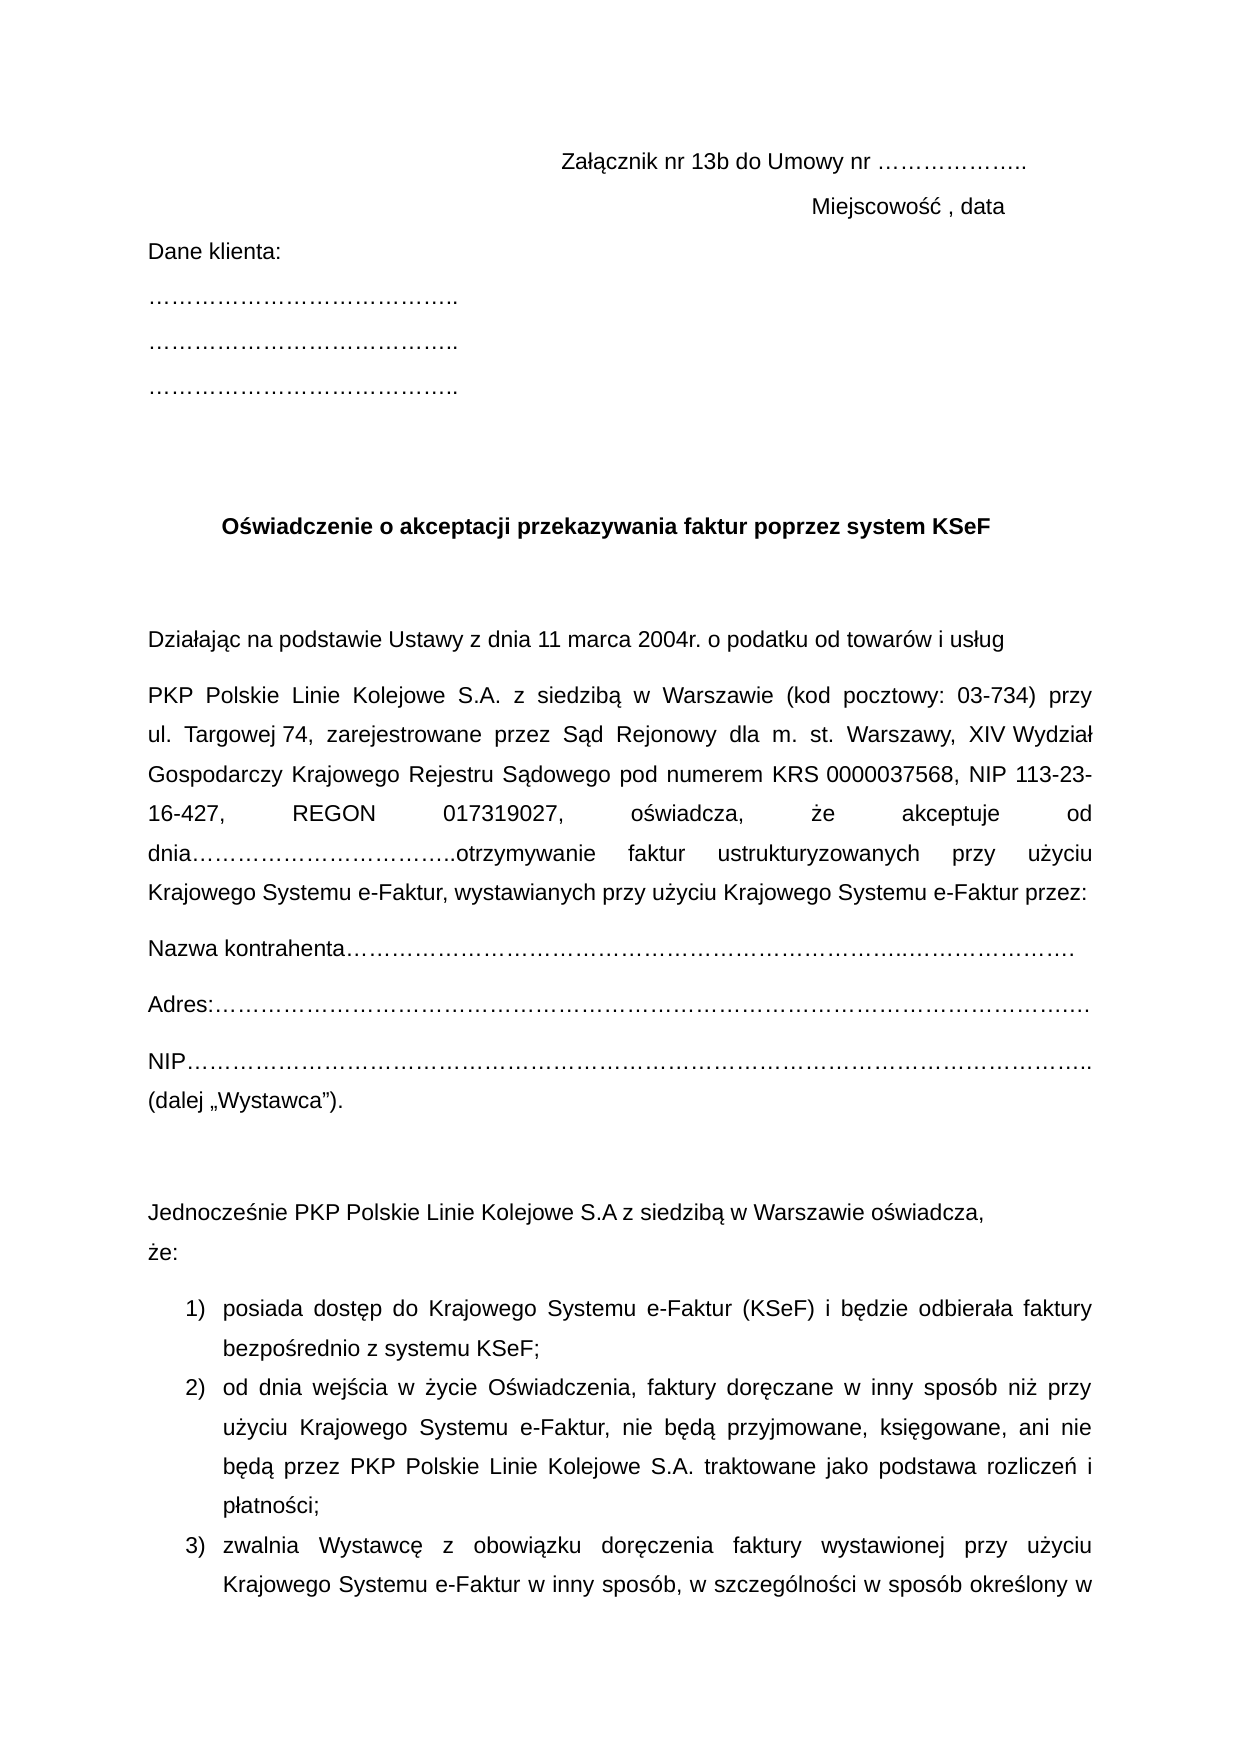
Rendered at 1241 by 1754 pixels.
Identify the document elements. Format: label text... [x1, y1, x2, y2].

text ………………………………….. [148, 283, 1093, 309]
text PKP Polskie Linie Kolejowe S.A. z siedzibą w Warszawie (kod pocztowy: 03-734) przy ul. Targowej 74, zarejestrowane przez Sąd Rejonowy dla m. st. Warszawy, XIV Wydział Gospodarczy Krajowego Rejestru Sądowego pod numerem KRS 0000037568, NIP 113-23-16-427, REGON 017319027, oświadcza, że akceptuje od dnia……………………………..otrzymywanie faktur ustrukturyzowanych przy użyciu Krajowego Systemu e-Faktur, wystawianych przy użyciu Krajowego Systemu e-Faktur przez: [148, 682, 1093, 906]
text Adres:………………………………………………………………………………………………….… [148, 991, 1093, 1018]
text Oświadczenie o akceptacji przekazywania faktur poprzez system KSeF [148, 513, 1093, 540]
text Miejscowość , data [738, 193, 1093, 219]
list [185, 1532, 1093, 1598]
list posiada dostęp do Krajowego Systemu e-Faktur (KSeF) i będzie odbierała faktury bezpośrednio z systemu KSeF; [185, 1295, 1093, 1361]
text Załącznik nr 13b do Umowy nr ……………….. [561, 148, 1093, 174]
text ………………………………….. [148, 373, 1093, 399]
text Jednocześnie PKP Polskie Linie Kolejowe S.A z siedzibą w Warszawie oświadcza, że: [148, 1199, 1093, 1265]
text Nazwa kontrahenta………………………………………………………………..…………………. [148, 935, 1093, 962]
text Dane klienta: [148, 238, 1093, 264]
text Działając na podstawie Ustawy z dnia 11 marca 2004r. o podatku od towarów i usług [148, 626, 1093, 652]
text NIP………………………………………………………………………………………………………..(dalej „Wystawca”). [148, 1048, 1093, 1113]
list od dnia wejścia w życie Oświadczenia, faktury doręczane w inny sposób niż przy użyciu Krajowego Systemu e-Faktur, nie będą przyjmowane, księgowane, ani nie będą przez PKP Polskie Linie Kolejowe S.A. traktowane jako podstawa rozliczeń i płatności; [185, 1374, 1093, 1519]
text ………………………………….. [148, 328, 1093, 354]
